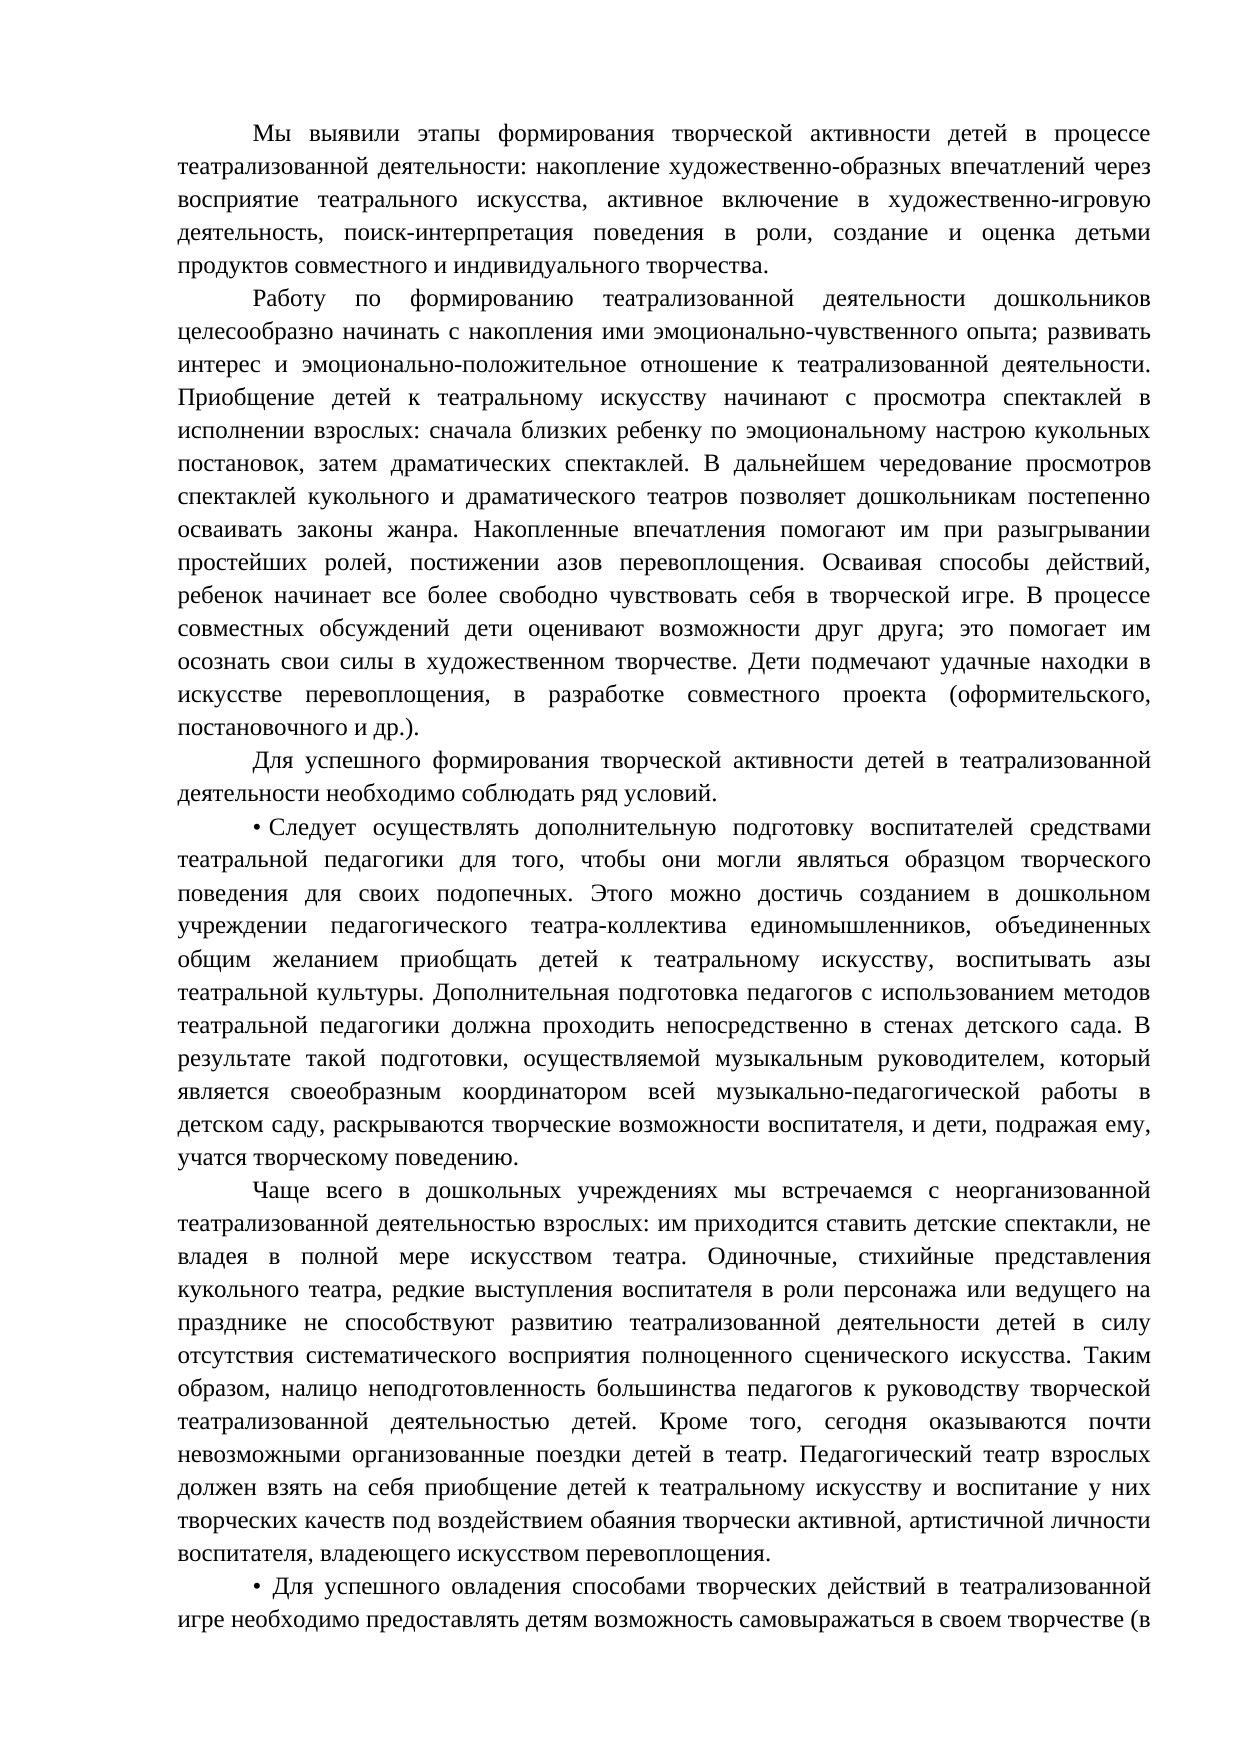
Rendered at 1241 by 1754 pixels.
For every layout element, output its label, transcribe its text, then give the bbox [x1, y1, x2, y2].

text • Следует осуществлять дополнительную подготовку воспитателей средствами театральной педагогики для того, чтобы они могли являться образцом творческого поведения для своих подопечных. Этого можно достичь созданием в дошкольном учреждении педагогического театра-коллектива единомышленников, объединенных общим желанием приобщать детей к театральному искусству, воспитывать азы театральной культуры. Дополнительная подготовка педагогов с использованием методов театральной педагогики должна проходить непосредственно в стенах детского сада. В результате такой подготовки, осуществляемой музыкальным руководителем, который является своеобразным координатором всей музыкально-педагогической работы в детском саду, раскрываются творческие возможности воспитателя, и дети, подражая ему, учатся творческому поведению. [177, 812, 1152, 1171]
text Работу по формированию театрализованной деятельности дошкольников целесообразно начинать с накопления ими эмоционально-чувственного опыта; развивать интерес и эмоционально-положительное отношение к театрализованной деятельности. Приобщение детей к театральному искусству начинают с просмотра спектаклей в исполнении взрослых: сначала близких ребенку по эмоциональному настрою кукольных постановок, затем драматических спектаклей. В дальнейшем чередование просмотров спектаклей кукольного и драматического театров позволяет дошкольникам постепенно осваивать законы жанра. Накопленные впечатления помогают им при разыгрывании простейших ролей, постижении азов перевоплощения. Осваивая способы действий, ребенок начинает все более свободно чувствовать себя в творческой игре. В процессе совместных обсуждений дети оценивают возможности друг друга; это помогает им осознать свои силы в художественном творчестве. Дети подмечают удачные находки в искусстве перевоплощения, в разработке совместного проекта (оформительского, постановочного и др.). [177, 283, 1152, 741]
text Мы выявили этапы формирования творческой активности детей в процессе театрализованной деятельности: накопление художественно-образных впечатлений через восприятие театрального искусства, активное включение в художественно-игровую деятельность, поиск-интерпретация поведения в роли, создание и оценка детьми продуктов совместного и индивидуального творчества. [177, 118, 1152, 279]
text Для успешного формирования творческой активности детей в театрализованной деятельности необходимо соблюдать ряд условий. [177, 746, 1152, 807]
text Чаще всего в дошкольных учреждениях мы встречаемся с неорганизованной театрализованной деятельностью взрослых: им приходится ставить детские спектакли, не владея в полной мере искусством театра. Одиночные, стихийные представления кукольного театра, редкие выступления воспитателя в роли персонажа или ведущего на празднике не способствуют развитию театрализованной деятельности детей в силу отсутствия систематического восприятия полноценного сценического искусства. Таким образом, налицо неподготовленность большинства педагогов к руководству творческой театрализованной деятельностью детей. Кроме того, сегодня оказываются почти невозможными организованные поездки детей в театр. Педагогический театр взрослых должен взять на себя приобщение детей к театральному искусству и воспитание у них творческих качеств под воздействием обаяния творчески активной, артистичной личности воспитателя, владеющего искусством перевоплощения. [177, 1175, 1152, 1567]
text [177, 1571, 1152, 1633]
